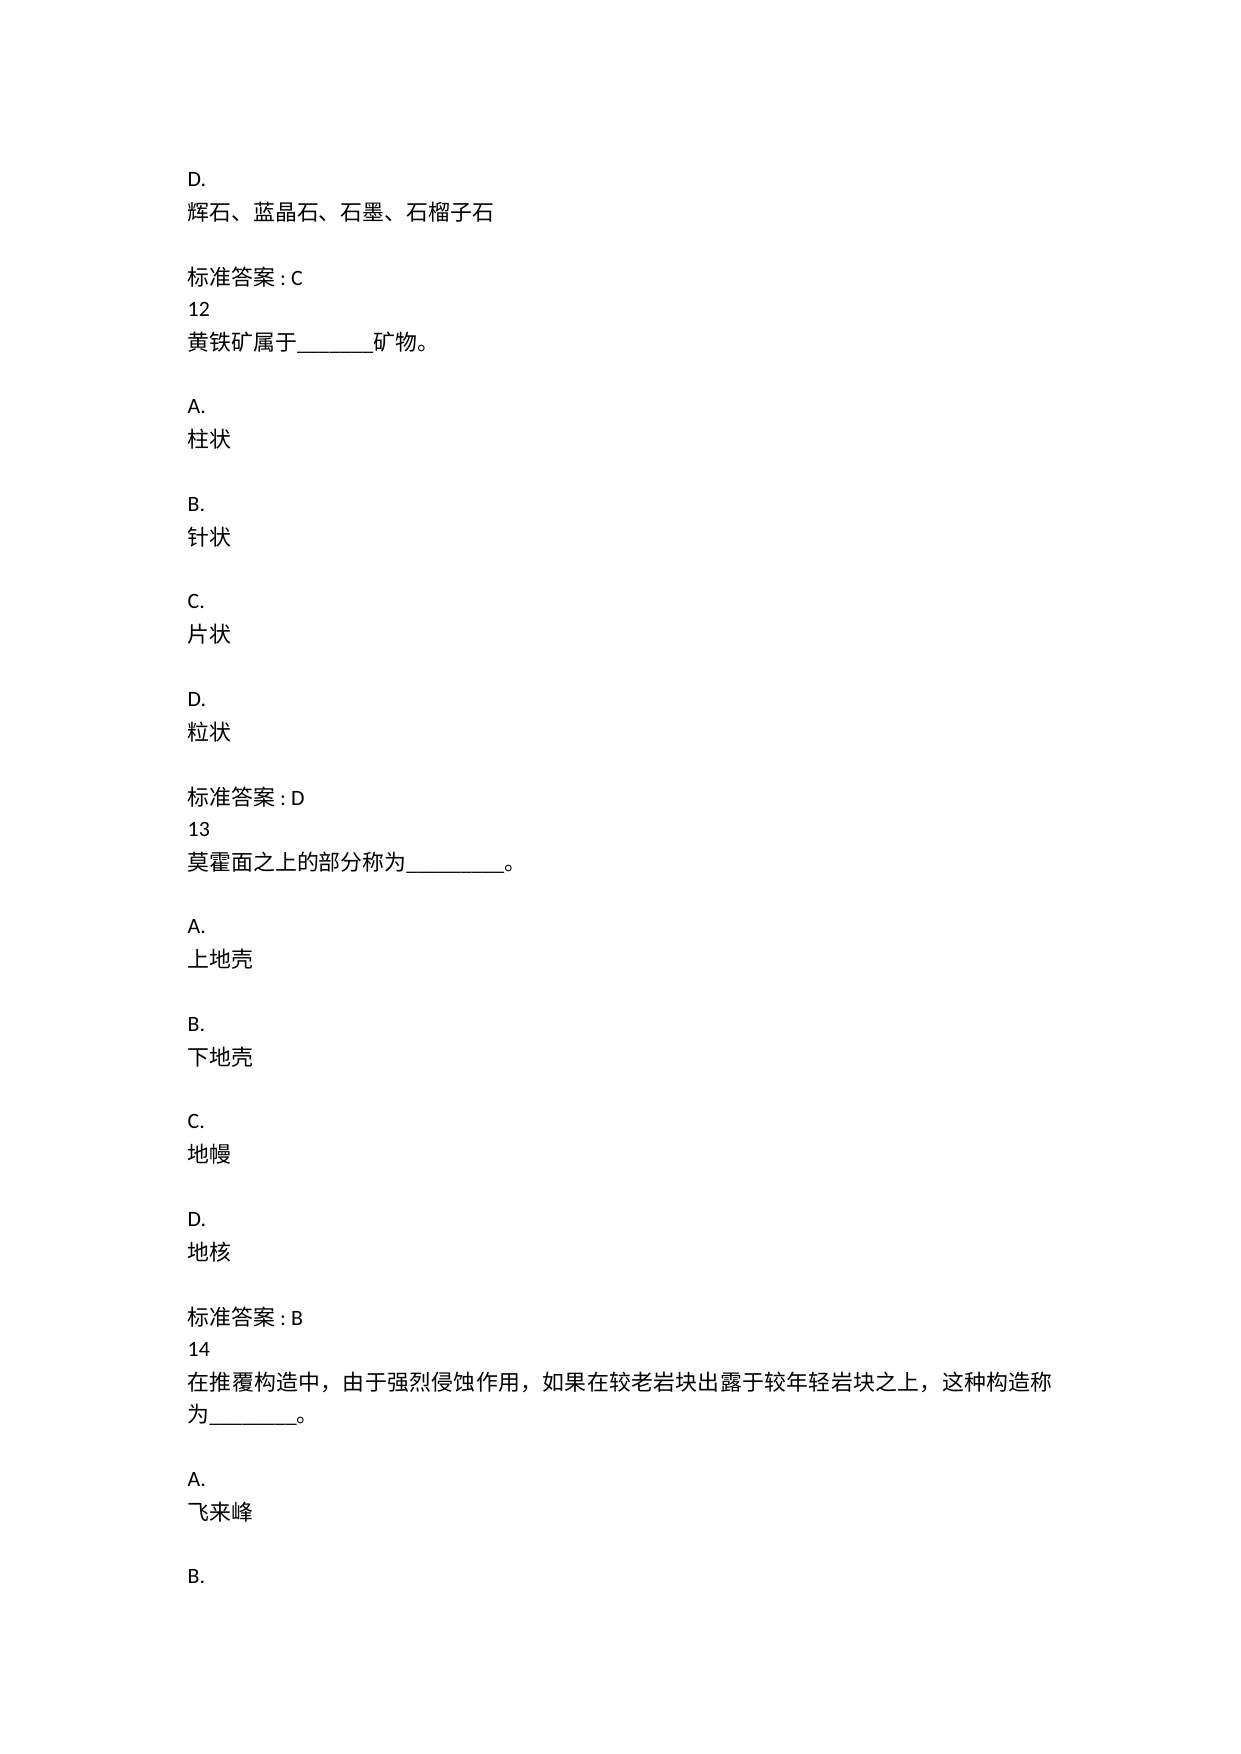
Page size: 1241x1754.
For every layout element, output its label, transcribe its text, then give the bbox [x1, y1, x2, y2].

text 地幔 [187, 1137, 1053, 1169]
text 14 [187, 1332, 1053, 1364]
text 标准答案 : C [187, 259, 1053, 292]
text B. [187, 1559, 1053, 1592]
text 标准答案 : B [187, 1299, 1053, 1332]
text 在推覆构造中，由于强烈侵蚀作用，如果在较老岩块出露于较年轻岩块之上，这种构造称为________。 [187, 1364, 1053, 1429]
text A. [187, 909, 1053, 942]
text B. [187, 1007, 1053, 1039]
text B. [187, 487, 1053, 519]
text 黄铁矿属于_______矿物。 [187, 324, 1053, 357]
text A. [187, 1462, 1053, 1494]
text D. [187, 682, 1053, 714]
text 13 [187, 812, 1053, 844]
text 莫霍面之上的部分称为_________。 [187, 844, 1053, 877]
text 针状 [187, 519, 1053, 552]
text 地核 [187, 1234, 1053, 1267]
text C. [187, 1104, 1053, 1137]
text A. [187, 389, 1053, 422]
text 辉石、蓝晶石、石墨、石榴子石 [187, 194, 1053, 227]
text 12 [187, 292, 1053, 324]
text 粒状 [187, 714, 1053, 747]
text D. [187, 162, 1053, 194]
text 标准答案 : D [187, 779, 1053, 812]
text D. [187, 1202, 1053, 1234]
text 片状 [187, 617, 1053, 649]
text 上地壳 [187, 942, 1053, 974]
text C. [187, 584, 1053, 617]
text 柱状 [187, 422, 1053, 454]
text 飞来峰 [187, 1494, 1053, 1527]
text 下地壳 [187, 1039, 1053, 1072]
